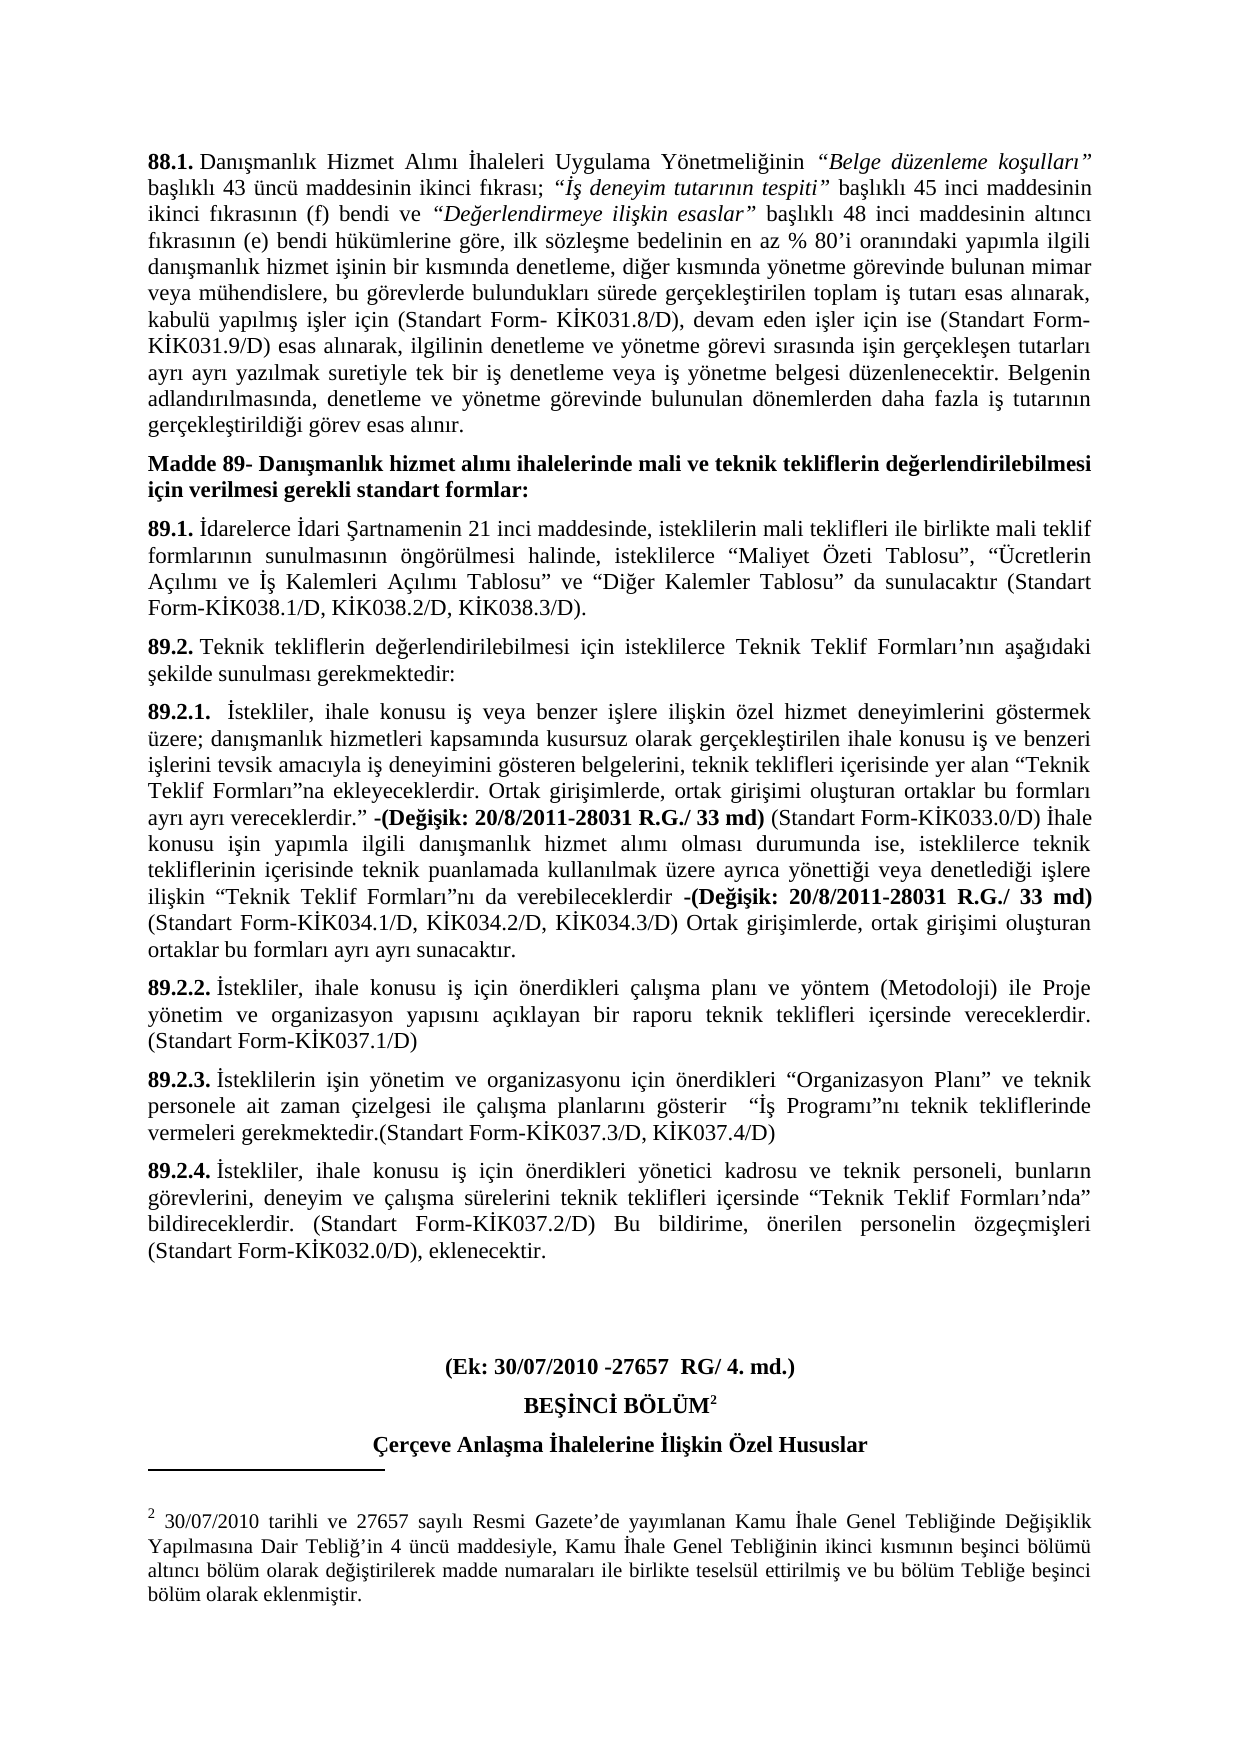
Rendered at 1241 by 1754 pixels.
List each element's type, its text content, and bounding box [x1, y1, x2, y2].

text 89.2.4. İstekliler, ihale konusu iş için önerdikleri yönetici kadrosu ve teknik personeli, bunların görevlerini, deneyim ve çalışma sürelerini teknik teklifleri içersinde “Teknik Teklif Formları’nda” bildireceklerdir. (Standart Form-KİK037.2/D) Bu bildirime, önerilen personelin özgeçmişleri (Standart Form-KİK032.0/D), eklenecektir. [148, 1158, 1092, 1263]
title BEŞİNCİ BÖLÜM [148, 1392, 1092, 1418]
text 89.2. Teknik tekliflerin değerlendirilebilmesi için isteklilerce Teknik Teklif Formları’nın aşağıdaki şekilde sunulması gerekmektedir: [148, 633, 1092, 686]
text Çerçeve Anlaşma İhalelerine İlişkin Özel Hususlar [148, 1431, 1092, 1457]
text 89.2.3. İsteklilerin işin yönetim ve organizasyonu için önerdikleri “Organizasyon Planı” ve teknik personele ait zaman çizelgesi ile çalışma planlarını gösterir “İş Programı”nı teknik tekliflerinde vermeleri gerekmektedir.(Standart Form-KİK037.3/D, KİK037.4/D) [148, 1066, 1092, 1145]
text Madde 89- Danışmanlık hizmet alımı ihalelerinde mali ve teknik tekliflerin değerlendirilebilmesi için verilmesi gerekli standart formlar: [148, 450, 1092, 503]
title (Ek: 30/07/2010 -27657 RG/ 4. md.) [148, 1353, 1092, 1379]
text 89.1. İdarelerce İdari Şartnamenin 21 inci maddesinde, isteklilerin mali teklifleri ile birlikte mali teklif formlarının sunulmasının öngörülmesi halinde, isteklilerce “Maliyet Özeti Tablosu”, “Ücretlerin Açılımı ve İş Kalemleri Açılımı Tablosu” ve “Diğer Kalemler Tablosu” da sunulacaktır (Standart Form-KİK038.1/D, KİK038.2/D, KİK038.3/D). [148, 515, 1092, 621]
text 89.2.2. İstekliler, ihale konusu iş için önerdikleri çalışma planı ve yöntem (Metodoloji) ile Proje yönetim ve organizasyon yapısını açıklayan bir raporu teknik teklifleri içersinde vereceklerdir. (Standart Form-KİK037.1/D) [148, 974, 1092, 1053]
text 89.2.1. İstekliler, ihale konusu iş veya benzer işlere ilişkin özel hizmet deneyimlerini göstermek üzere; danışmanlık hizmetleri kapsamında kusursuz olarak gerçekleştirilen ihale konusu iş ve benzeri işlerini tevsik amacıyla iş deneyimini gösteren belgelerini, teknik teklifleri içerisinde yer alan “Teknik Teklif Formları”na ekleyeceklerdir. Ortak girişimlerde, ortak girişimi oluşturan ortaklar bu formları ayrı ayrı vereceklerdir.” -(Değişik: 20/8/2011-28031 R.G./ 33 md) (Standart Form-KİK033.0/D) İhale konusu işin yapımla ilgili danışmanlık hizmet alımı olması durumunda ise, isteklilerce teknik tekliflerinin içerisinde teknik puanlamada kullanılmak üzere ayrıca yönettiği veya denetlediği işlere ilişkin “Teknik Teklif Formları”nı da verebileceklerdir -(Değişik: 20/8/2011-28031 R.G./ 33 md) (Standart Form-KİK034.1/D, KİK034.2/D, KİK034.3/D) Ortak girişimlerde, ortak girişimi oluşturan ortaklar bu formları ayrı ayrı sunacaktır. [148, 698, 1092, 962]
text 88.1. Danışmanlık Hizmet Alımı İhaleleri Uygulama Yönetmeliğinin “Belge düzenleme koşulları” başlıklı 43 üncü maddesinin ikinci fıkrası; “İş deneyim tutarının tespiti” başlıklı 45 inci maddesinin ikinci fıkrasının (f) bendi ve “Değerlendirmeye ilişkin esaslar” başlıklı 48 inci maddesinin altıncı fıkrasının (e) bendi hükümlerine göre, ilk sözleşme bedelinin en az % 80’i oranındaki yapımla ilgili danışmanlık hizmet işinin bir kısmında denetleme, diğer kısmında yönetme görevinde bulunan mimar veya mühendislere, bu görevlerde bulundukları sürede gerçekleştirilen toplam iş tutarı esas alınarak, kabulü yapılmış işler için (Standart Form- KİK031.8/D), devam eden işler için ise (Standart Form-KİK031.9/D) esas alınarak, ilgilinin denetleme ve yönetme görevi sırasında işin gerçekleşen tutarları ayrı ayrı yazılmak suretiyle tek bir iş denetleme veya iş yönetme belgesi düzenlenecektir. Belgenin adlandırılmasında, denetleme ve yönetme görevinde bulunulan dönemlerden daha fazla iş tutarının gerçekleştirildiği görev esas alınır. [148, 148, 1092, 438]
